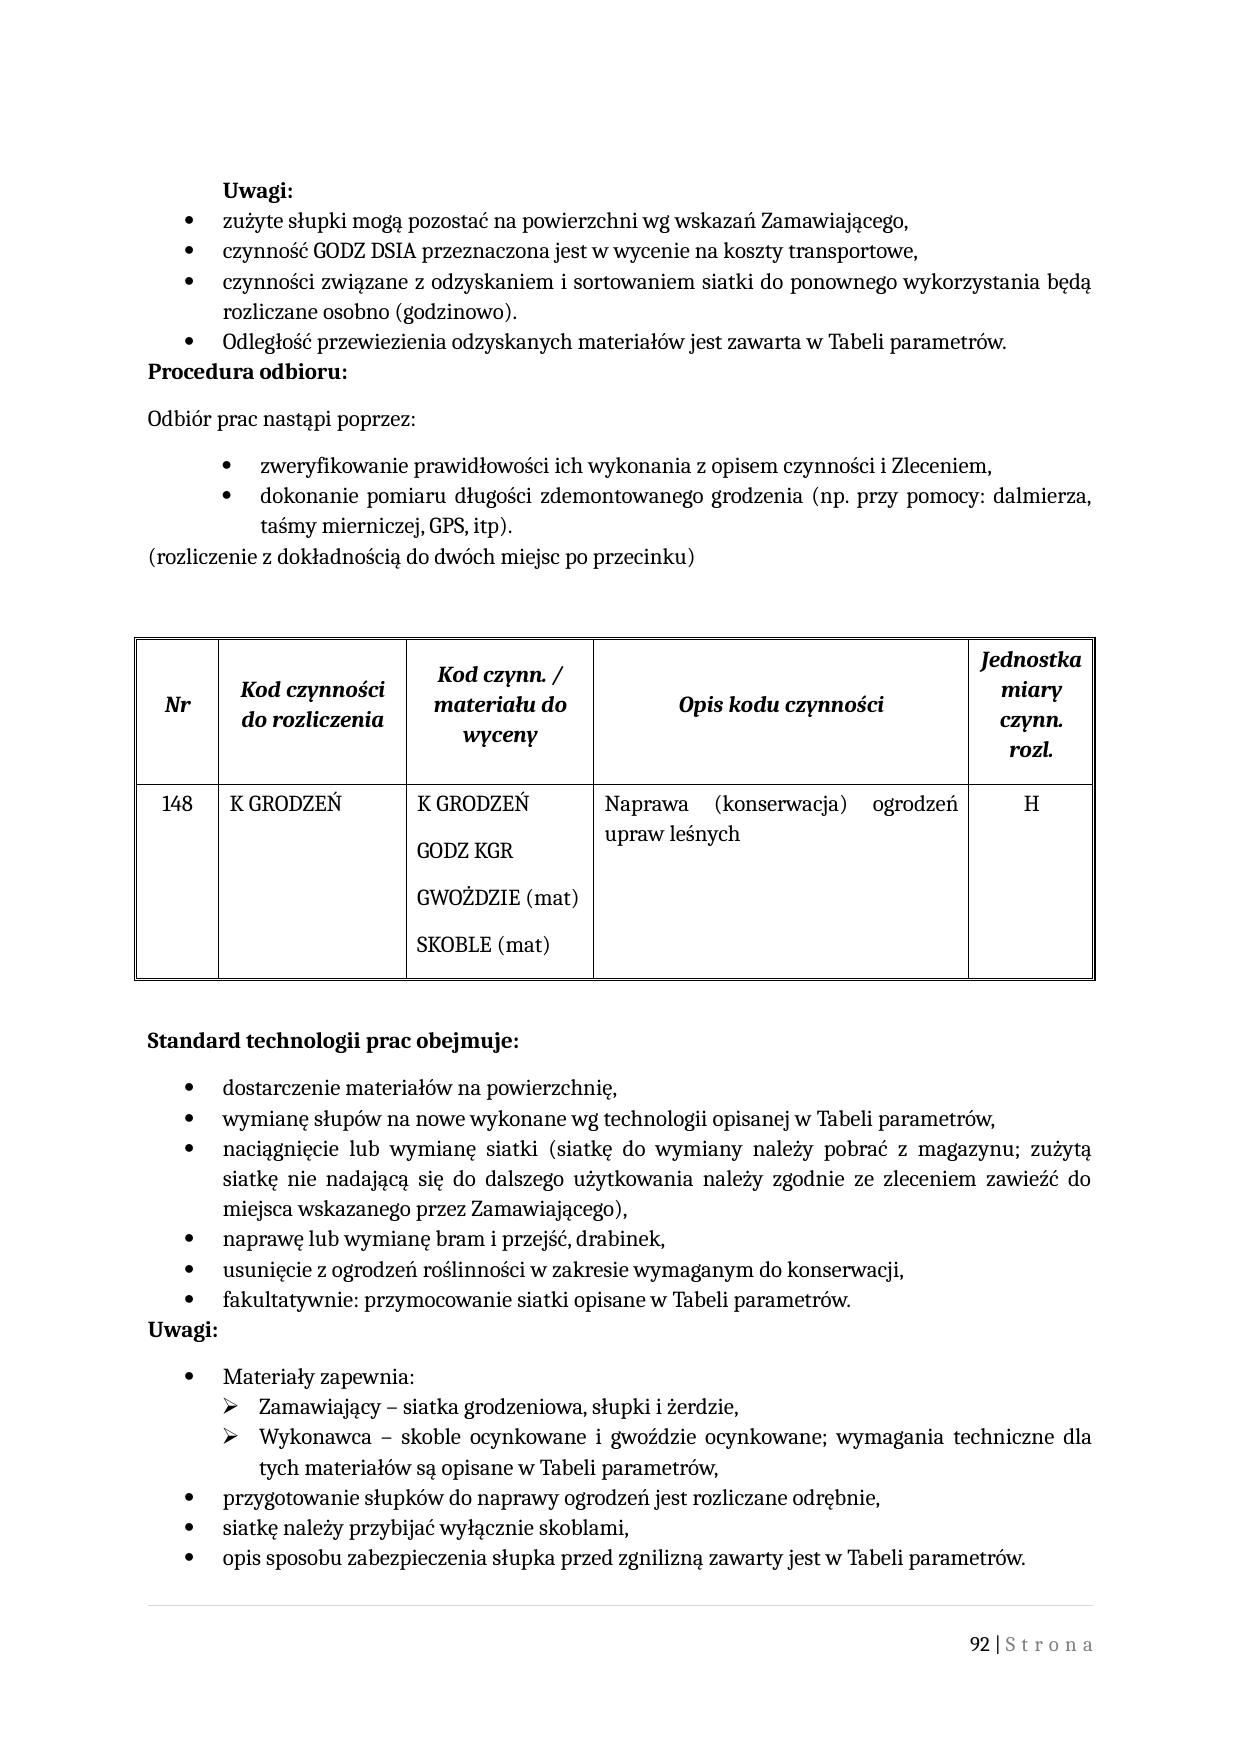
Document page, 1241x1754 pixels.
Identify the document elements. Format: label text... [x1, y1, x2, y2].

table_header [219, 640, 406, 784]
list przygotowanie słupków do naprawy ogrodzeń jest rozliczane odrębnie, [185, 1484, 1093, 1511]
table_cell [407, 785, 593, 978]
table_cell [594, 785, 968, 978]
list Materiały zapewnia: [185, 1364, 1093, 1390]
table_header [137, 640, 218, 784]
list wymianę słupów na nowe wykonane wg technologii opisanej w Tabeli parametrów, [185, 1105, 1093, 1132]
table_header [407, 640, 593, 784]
list dokonanie pomiaru długości zdemontowanego grodzenia (np. przy pomocy: dalmierza, taśmy mierniczej, GPS, itp). [223, 483, 1093, 539]
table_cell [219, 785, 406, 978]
text Standard technologii prac obejmuje: [148, 1028, 1093, 1054]
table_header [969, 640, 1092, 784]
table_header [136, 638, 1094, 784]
list Zamawiający – siatka grodzeniowa, słupki i żerdzie, [221, 1394, 1093, 1420]
text Odbiór prac nastąpi poprzez: [148, 406, 1093, 432]
list fakultatywnie: przymocowanie siatki opisane w Tabeli parametrów. [185, 1287, 1093, 1313]
list czynności związane z odzyskaniem i sortowaniem siatki do ponownego wykorzystania będą rozliczane osobno (godzinowo). [185, 268, 1093, 325]
text Uwagi: [223, 178, 1093, 204]
list dostarczenie materiałów na powierzchnię, [185, 1075, 1093, 1101]
list naprawę lub wymianę bram i przejść, drabinek, [185, 1226, 1093, 1252]
text Uwagi: [148, 1317, 1093, 1343]
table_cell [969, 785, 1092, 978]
text (rozliczenie z dokładnością do dwóch miejsc po przecinku) [148, 543, 1093, 570]
list opis sposobu zabezpieczenia słupka przed zgnilizną zawarty jest w Tabeli parametrów. [185, 1545, 1093, 1571]
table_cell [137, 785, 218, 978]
list Wykonawca – skoble ocynkowane i gwoździe ocynkowane; wymagania techniczne dla tych materiałów są opisane w Tabeli parametrów, [221, 1424, 1093, 1481]
list Odległość przewiezienia odzyskanych materiałów jest zawarta w Tabeli parametrów. [185, 329, 1093, 355]
list usunięcie z ogrodzeń roślinności w zakresie wymaganym do konserwacji, [185, 1256, 1093, 1283]
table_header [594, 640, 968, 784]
list siatkę należy przybijać wyłącznie skoblami, [185, 1515, 1093, 1541]
text Procedura odbioru: [148, 359, 1093, 385]
list naciągnięcie lub wymianę siatki (siatkę do wymiany należy pobrać z magazynu; zużytą siatkę nie nadającą się do dalszego użytkowania należy zgodnie ze zleceniem zawieźć do miejsca wskazanego przez Zamawiającego), [185, 1136, 1093, 1222]
list zweryfikowanie prawidłowości ich wykonania z opisem czynności i Zleceniem, [223, 453, 1093, 479]
list zużyte słupki mogą pozostać na powierzchni wg wskazań Zamawiającego, [185, 208, 1093, 234]
list czynność GODZ DSIA przeznaczona jest w wycenie na koszty transportowe, [185, 238, 1093, 264]
